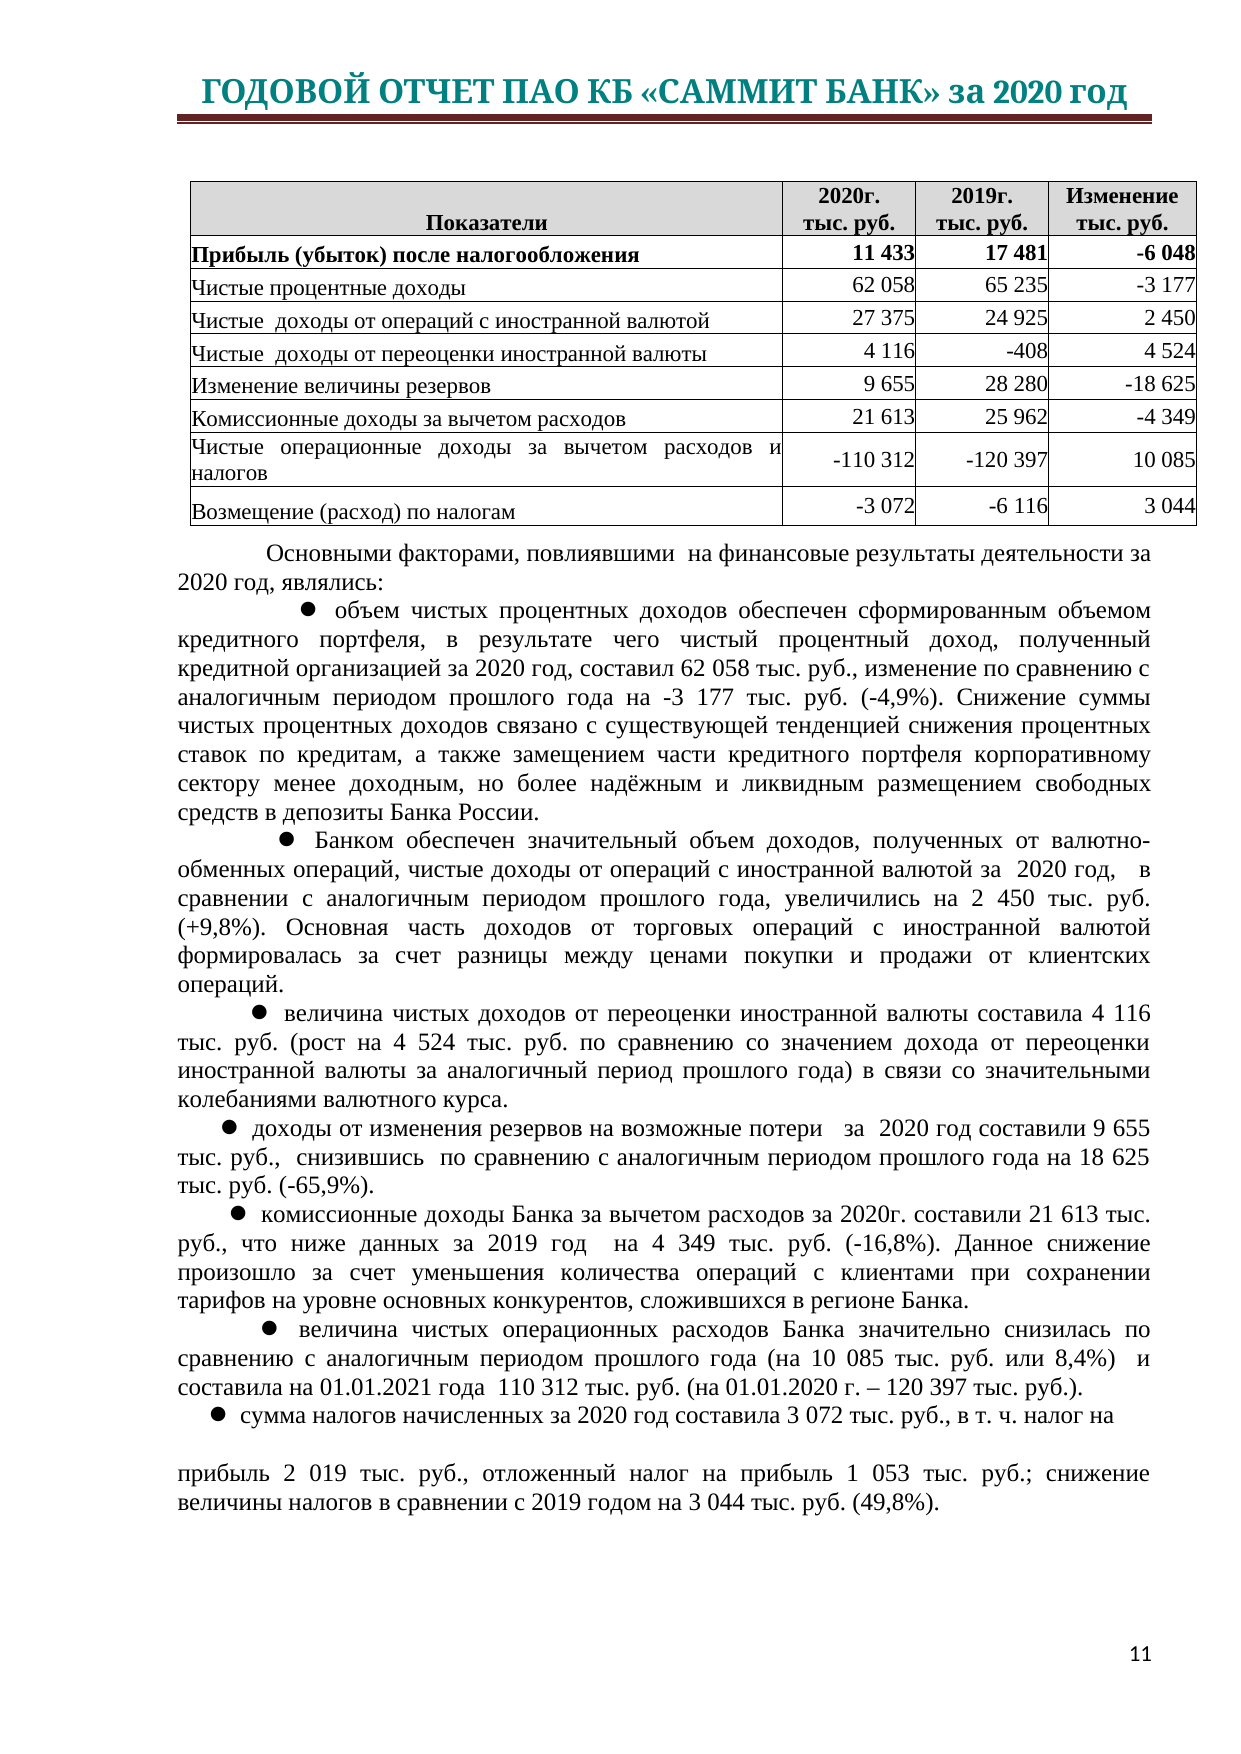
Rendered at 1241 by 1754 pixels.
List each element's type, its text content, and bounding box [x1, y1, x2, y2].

table_cell 4 116 [783, 334, 915, 366]
table_cell -110 312 [783, 433, 915, 486]
table_cell 2 450 [1049, 302, 1196, 333]
table_cell Комиссионные доходы за вычетом расходов [191, 400, 782, 432]
text Банком обеспечен значительный объем доходов, полученных от валютно-обменных операций, чистые доходы от операций с иностранной валютой за 2020 год, в сравнении с аналогичным периодом прошлого года, увеличились на 2 450 тыс. руб. (+9,8%). Основная часть доходов от торговых операций с иностранной валютой формировалась за счет разницы между ценами покупки и продажи от клиентских операций. [177, 826, 1152, 998]
table_cell -6 048 [1049, 236, 1196, 268]
table_cell 62 058 [783, 269, 915, 301]
table_cell Чистые процентные доходы [191, 269, 782, 301]
table_cell Возмещение (расход) по налогам [191, 487, 782, 524]
table_cell 10 085 [1049, 433, 1196, 486]
table_cell 21 613 [783, 400, 915, 432]
table_cell -18 625 [1049, 367, 1196, 399]
text Основными факторами, повлиявшими на финансовые результаты деятельности за 2020 год, являлись: [177, 538, 1152, 596]
table_cell 4 524 [1049, 334, 1196, 366]
text величина чистых операционных расходов Банка значительно снизилась по сравнению с аналогичным периодом прошлого года (на 10 085 тыс. руб. или 8,4%) и составила на 01.01.2021 года 110 312 тыс. руб. (на 01.01.2020 г. – 120 397 тыс. руб.). [177, 1314, 1152, 1401]
text доходы от изменения резервов на возможные потери за 2020 год составили 9 655 тыс. руб., снизившись по сравнению с аналогичным периодом прошлого года на 18 625 тыс. руб. (-65,9%). [177, 1113, 1152, 1199]
table_cell 9 655 [783, 367, 915, 399]
table_cell -6 116 [916, 487, 1048, 524]
table_cell Изменение величины резервов [191, 367, 782, 399]
text прибыль 2 019 тыс. руб., отложенный налог на прибыль 1 053 тыс. руб.; снижение величины налогов в сравнении с 2019 годом на 3 044 тыс. руб. (49,8%). [177, 1458, 1152, 1516]
table_cell Чистые доходы от переоценки иностранной валюты [191, 334, 782, 366]
table_cell -120 397 [916, 433, 1048, 486]
table_header 2020г. тыс. руб. [783, 182, 915, 235]
table_cell 25 962 [916, 400, 1048, 432]
table_cell 65 235 [916, 269, 1048, 301]
text сумма налогов начисленных за 2020 год составила 3 072 тыс. руб., в т. ч. налог на [177, 1401, 1152, 1429]
text величина чистых доходов от переоценки иностранной валюты составила 4 116 тыс. руб. (рост на 4 524 тыс. руб. по сравнению со значением дохода от переоценки иностранной валюты за аналогичный период прошлого года) в связи со значительными колебаниями валютного курса. [177, 998, 1152, 1113]
table_cell -3 177 [1049, 269, 1196, 301]
table_cell Чистые операционные доходы за вычетом расходов и налогов [191, 433, 782, 486]
table_header 2019г. тыс. руб. [916, 182, 1048, 235]
table_cell 24 925 [916, 302, 1048, 333]
text объем чистых процентных доходов обеспечен сформированным объемом кредитного портфеля, в результате чего чистый процентный доход, полученный кредитной организацией за 2020 год, составил 62 058 тыс. руб., изменение по сравнению с аналогичным периодом прошлого года на -3 177 тыс. руб. (-4,9%). Снижение суммы чистых процентных доходов связано с существующей тенденцией снижения процентных ставок по кредитам, а также замещением части кредитного портфеля корпоративному сектору менее доходным, но более надёжным и ликвидным размещением свободных средств в депозиты Банка России. [177, 596, 1152, 826]
table_cell -408 [916, 334, 1048, 366]
table_cell 28 280 [916, 367, 1048, 399]
table_cell 27 375 [783, 302, 915, 333]
text комиссионные доходы Банка за вычетом расходов за 2020г. составили 21 613 тыс. руб., что ниже данных за 2019 год на 4 349 тыс. руб. (-16,8%). Данное снижение произошло за счет уменьшения количества операций с клиентами при сохранении тарифов на уровне основных конкурентов, сложившихся в регионе Банка. [177, 1199, 1152, 1314]
table_cell 3 044 [1049, 487, 1196, 524]
table_cell Чистые доходы от операций с иностранной валютой [191, 302, 782, 333]
table_cell 11 433 [783, 236, 915, 268]
table_cell -3 072 [783, 487, 915, 524]
table_header Показатели [191, 182, 782, 235]
table_cell Прибыль (убыток) после налогообложения [191, 236, 782, 268]
table_cell -4 349 [1049, 400, 1196, 432]
table_cell 17 481 [916, 236, 1048, 268]
table_header Изменение тыс. руб. [1049, 182, 1196, 235]
